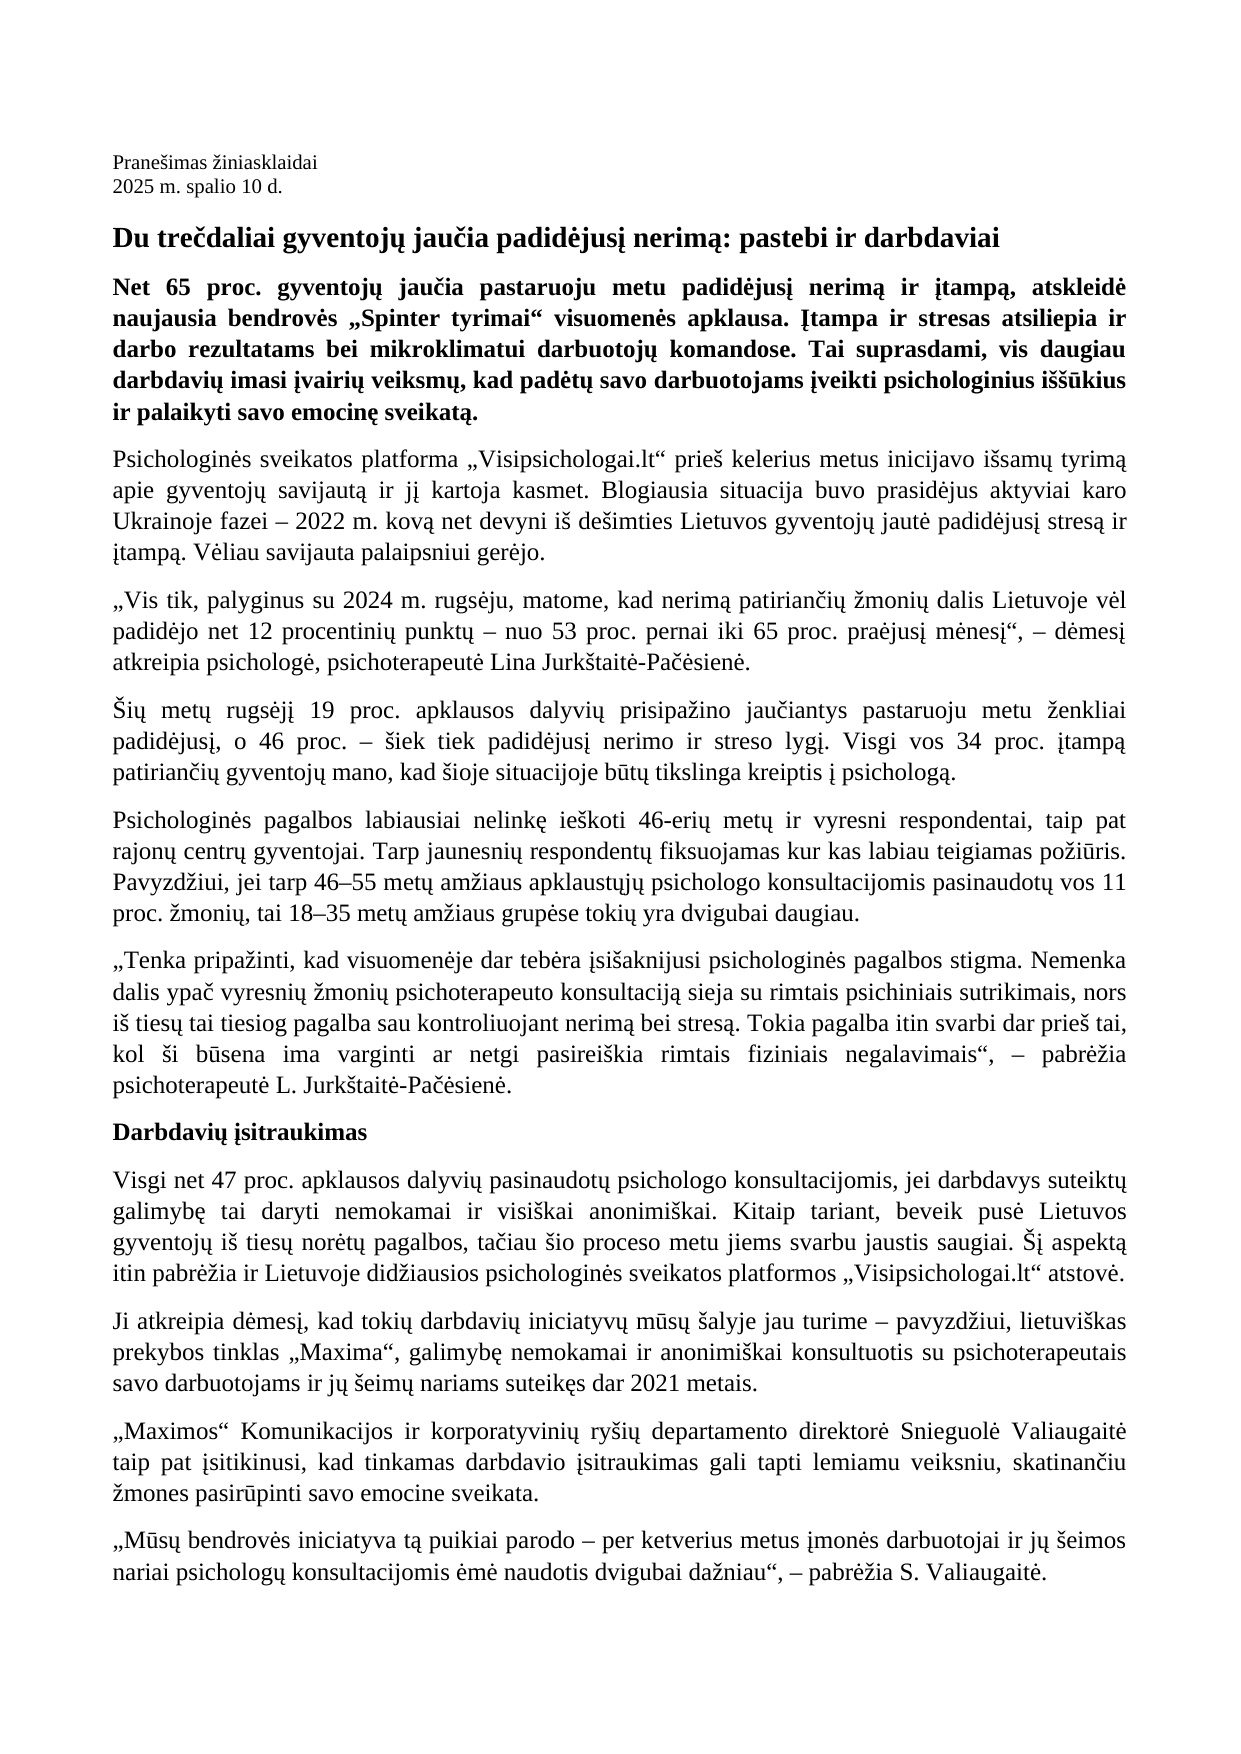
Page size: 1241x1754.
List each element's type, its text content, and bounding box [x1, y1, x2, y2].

text Šių metų rugsėjį 19 proc. apklausos dalyvių prisipažino jaučiantys pastaruoju metu ženkliai padidėjusį, o 46 proc. – šiek tiek padidėjusį nerimo ir streso lygį. Visgi vos 34 proc. įtampą patiriančių gyventojų mano, kad šioje situacijoje būtų tikslinga kreiptis į psichologą. [112, 695, 1128, 786]
text „Vis tik, palyginus su 2024 m. rugsėju, matome, kad nerimą patiriančių žmonių dalis Lietuvoje vėl padidėjo net 12 procentinių punktų – nuo 53 proc. pernai iki 65 proc. praėjusį mėnesį“, – dėmesį atkreipia psichologė, psichoterapeutė Lina Jurkštaitė-Pačėsienė. [112, 585, 1128, 676]
text „Tenka pripažinti, kad visuomenėje dar tebėra įsišaknijusi psichologinės pagalbos stigma. Nemenka dalis ypač vyresnių žmonių psichoterapeuto konsultaciją sieja su rimtais psichiniais sutrikimais, nors iš tiesų tai tiesiog pagalba sau kontroliuojant nerimą bei stresą. Tokia pagalba itin svarbi dar prieš tai, kol ši būsena ima varginti ar netgi pasireiškia rimtais fiziniais negalavimais“, – pabrėžia psichoterapeutė L. Jurkštaitė-Pačėsienė. [112, 946, 1128, 1098]
text Ji atkreipia dėmesį, kad tokių darbdavių iniciatyvų mūsų šalyje jau turime – pavyzdžiui, lietuviškas prekybos tinklas „Maxima“, galimybę nemokamai ir anonimiškai konsultuotis su psichoterapeutais savo darbuotojams ir jų šeimų nariams suteikęs dar 2021 metais. [112, 1306, 1128, 1397]
text Du trečdaliai gyventojų jaučia padidėjusį nerimą: pastebi ir darbdaviai [112, 220, 1128, 253]
text Pranešimas žiniasklaidai [112, 150, 1128, 174]
text Psichologinės sveikatos platforma „Visipsichologai.lt“ prieš kelerius metus inicijavo išsamų tyrimą apie gyventojų savijautą ir jį kartoja kasmet. Blogiausia situacija buvo prasidėjus aktyviai karo Ukrainoje fazei – 2022 m. kovą net devyni iš dešimties Lietuvos gyventojų jautė padidėjusį stresą ir įtampą. Vėliau savijauta palaipsniui gerėjo. [112, 444, 1128, 566]
text 2025 m. spalio 10 d. [112, 174, 1128, 198]
text Psichologinės pagalbos labiausiai nelinkę ieškoti 46-erių metų ir vyresni respondentai, taip pat rajonų centrų gyventojai. Tarp jaunesnių respondentų fiksuojamas kur kas labiau teigiamas požiūris. Pavyzdžiui, jei tarp 46–55 metų amžiaus apklaustųjų psichologo konsultacijomis pasinaudotų vos 11 proc. žmonių, tai 18–35 metų amžiaus grupėse tokių yra dvigubai daugiau. [112, 805, 1128, 927]
text Net 65 proc. gyventojų jaučia pastaruoju metu padidėjusį nerimą ir įtampą, atskleidė naujausia bendrovės „Spinter tyrimai“ visuomenės apklausa. Įtampa ir stresas atsiliepia ir darbo rezultatams bei mikroklimatui darbuotojų komandose. Tai suprasdami, vis daugiau darbdavių imasi įvairių veiksmų, kad padėtų savo darbuotojams įveikti psichologinius iššūkius ir palaikyti savo emocinę sveikatą. [112, 272, 1128, 425]
text Visgi net 47 proc. apklausos dalyvių pasinaudotų psichologo konsultacijomis, jei darbdavys suteiktų galimybę tai daryti nemokamai ir visiškai anonimiškai. Kitaip tariant, beveik pusė Lietuvos gyventojų iš tiesų norėtų pagalbos, tačiau šio proceso metu jiems svarbu jaustis saugiai. Šį aspektą itin pabrėžia ir Lietuvoje didžiausios psichologinės sveikatos platformos „Visipsichologai.lt“ atstovė. [112, 1165, 1128, 1287]
text Darbdavių įsitraukimas [112, 1117, 1128, 1146]
text „Maximos“ Komunikacijos ir korporatyvinių ryšių departamento direktorė Snieguolė Valiaugaitė taip pat įsitikinusi, kad tinkamas darbdavio įsitraukimas gali tapti lemiamu veiksniu, skatinančiu žmones pasirūpinti savo emocine sveikata. [112, 1416, 1128, 1507]
text „Mūsų bendrovės iniciatyva tą puikiai parodo – per ketverius metus įmonės darbuotojai ir jų šeimos nariai psichologų konsultacijomis ėmė naudotis dvigubai dažniau“, – pabrėžia S. Valiaugaitė. [112, 1526, 1128, 1585]
